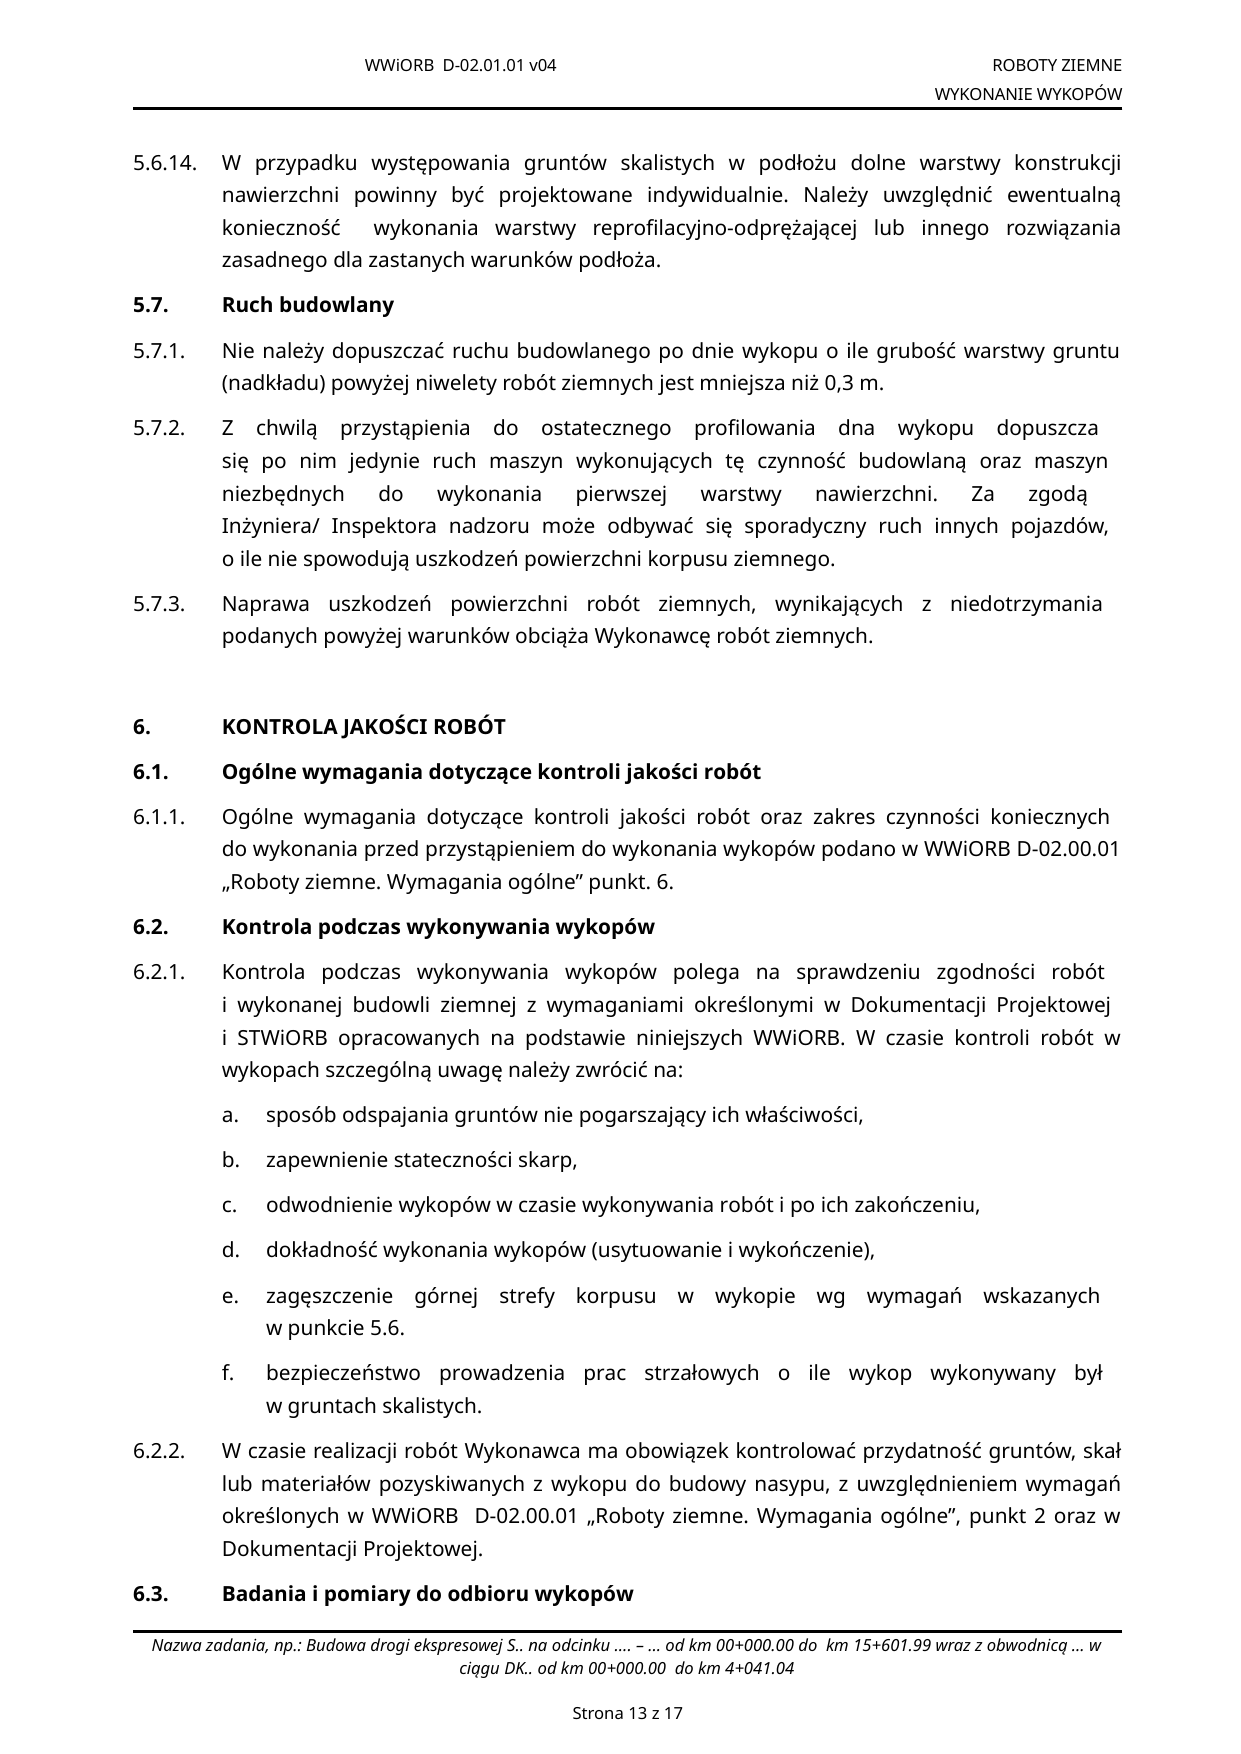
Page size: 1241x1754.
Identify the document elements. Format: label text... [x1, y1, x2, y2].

list zagęszczenie górnej strefy korpusu w wykopie wg wymagań wskazanych w punkcie 5.6. [222, 1281, 1122, 1342]
list odwodnienie wykopów w czasie wykonywania robót i po ich zakończeniu, [222, 1191, 1122, 1219]
list Kontrola podczas wykonywania wykopów polega na sprawdzeniu zgodności robót i wykonanej budowli ziemnej z wymaganiami określonymi w Dokumentacji Projektowej i STWiORB opracowanych na podstawie niniejszych WWiORB. W czasie kontroli robót w wykopach szczególną uwagę należy zwrócić na: [133, 957, 1122, 1084]
list Badania i pomiary do odbioru wykopów [133, 1579, 1122, 1607]
list W czasie realizacji robót Wykonawca ma obowiązek kontrolować przydatność gruntów, skał lub materiałów pozyskiwanych z wykopu do budowy nasypu, z uwzględnieniem wymagań określonych w WWiORB D-02.00.01 „Roboty ziemne. Wymagania ogólne”, punkt 2 oraz w Dokumentacji Projektowej. [133, 1436, 1122, 1562]
list KONTROLA JAKOŚCI ROBÓT [133, 712, 1122, 740]
list Ogólne wymagania dotyczące kontroli jakości robót oraz zakres czynności koniecznych do wykonania przed przystąpieniem do wykonania wykopów podano w WWiORB D-02.00.01 „Roboty ziemne. Wymagania ogólne” punkt. 6. [133, 802, 1122, 896]
list zapewnienie stateczności skarp, [222, 1145, 1122, 1174]
list Ogólne wymagania dotyczące kontroli jakości robót [133, 757, 1122, 785]
list Naprawa uszkodzeń powierzchni robót ziemnych, wynikających z niedotrzymania podanych powyżej warunków obciąża Wykonawcę robót ziemnych. [133, 589, 1122, 650]
list bezpieczeństwo prowadzenia prac strzałowych o ile wykop wykonywany był w gruntach skalistych. [222, 1358, 1122, 1419]
list dokładność wykonania wykopów (usytuowanie i wykończenie), [222, 1236, 1122, 1264]
list Ruch budowlany [133, 291, 1122, 319]
list sposób odspajania gruntów nie pogarszający ich właściwości, [222, 1100, 1122, 1129]
list Z chwilą przystąpienia do ostatecznego profilowania dna wykopu dopuszcza się po nim jedynie ruch maszyn wykonujących tę czynność budowlaną oraz maszyn niezbędnych do wykonania pierwszej warstwy nawierzchni. Za zgodą Inżyniera/ Inspektora nadzoru może odbywać się sporadyczny ruch innych pojazdów, o ile nie spowodują uszkodzeń powierzchni korpusu ziemnego. [133, 413, 1122, 572]
list Nie należy dopuszczać ruchu budowlanego po dnie wykopu o ile grubość warstwy gruntu (nadkładu) powyżej niwelety robót ziemnych jest mniejsza niż 0,3 m. [133, 336, 1122, 397]
list Kontrola podczas wykonywania wykopów [133, 912, 1122, 941]
list W przypadku występowania gruntów skalistych w podłożu dolne warstwy konstrukcji nawierzchni powinny być projektowane indywidualnie. Należy uwzględnić ewentualną konieczność wykonania warstwy reprofilacyjno-odprężającej lub innego rozwiązania zasadnego dla zastanych warunków podłoża. [133, 148, 1122, 274]
